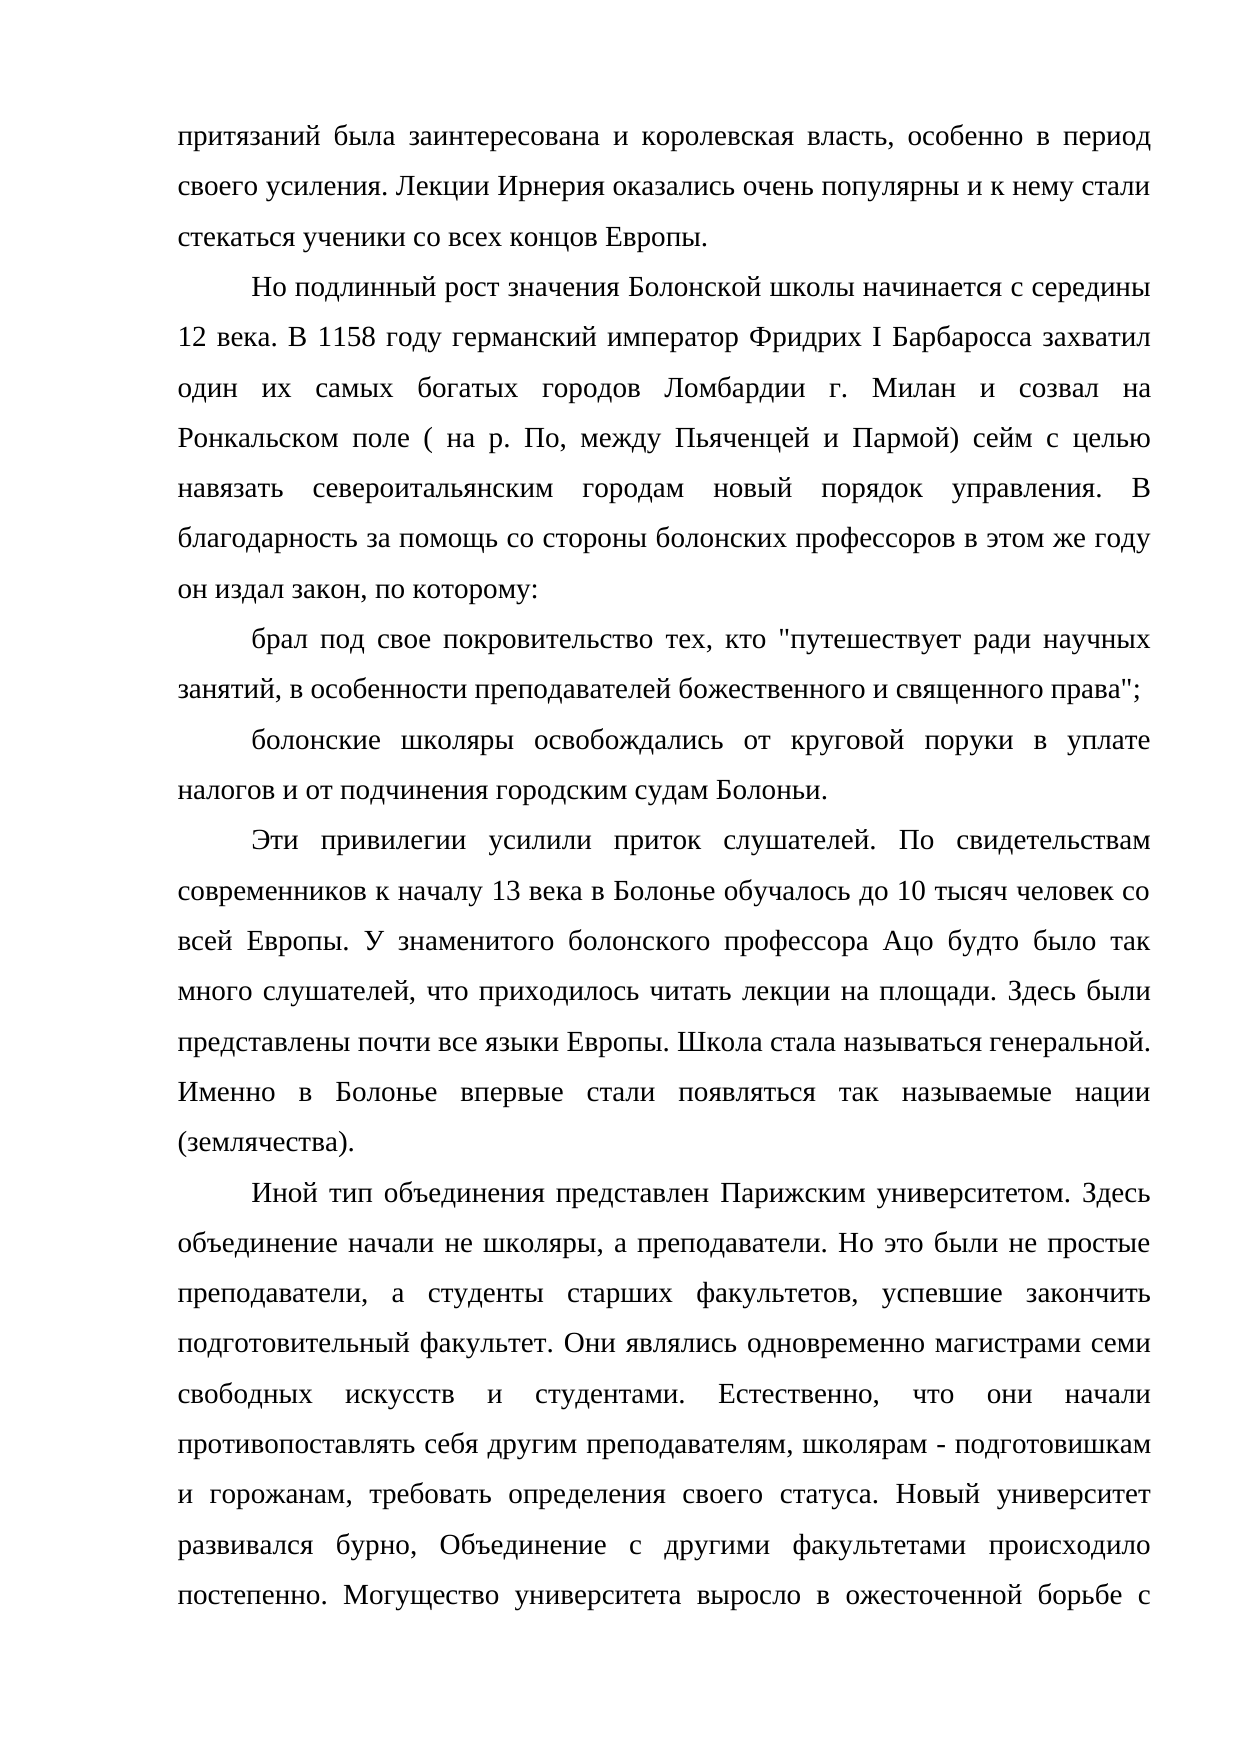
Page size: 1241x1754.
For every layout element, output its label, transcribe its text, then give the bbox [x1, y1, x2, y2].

text Но подлинный рост значения Болонской школы начинается с середины 12 века. В 1158 году германский император Фридрих I Барбаросса захватил один их самых богатых городов Ломбардии г. Милан и созвал на Ронкальском поле ( на р. По, между Пьяченцей и Пармой) сейм с целью навязать североитальянским городам новый порядок управления. В благодарность за помощь со стороны болонских профессоров в этом же году он издал закон, по которому: [177, 269, 1152, 604]
text болонские школяры освобождались от круговой поруки в уплате налогов и от подчинения городским судам Болоньи. [177, 722, 1152, 806]
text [177, 1175, 1152, 1611]
text Эти привилегии усилили приток слушателей. По свидетельствам современников к началу 13 века в Болонье обучалось до 10 тысяч человек со всей Европы. У знаменитого болонского профессора Ацо будто было так много слушателей, что приходилось читать лекции на площади. Здесь были представлены почти все языки Европы. Школа стала называться генеральной. Именно в Болонье впервые стали появляться так называемые нации (землячества). [177, 822, 1152, 1158]
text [177, 118, 1152, 252]
text брал под свое покровительство тех, кто "путешествует ради научных занятий, в особенности преподавателей божественного и священного права"; [177, 621, 1152, 705]
